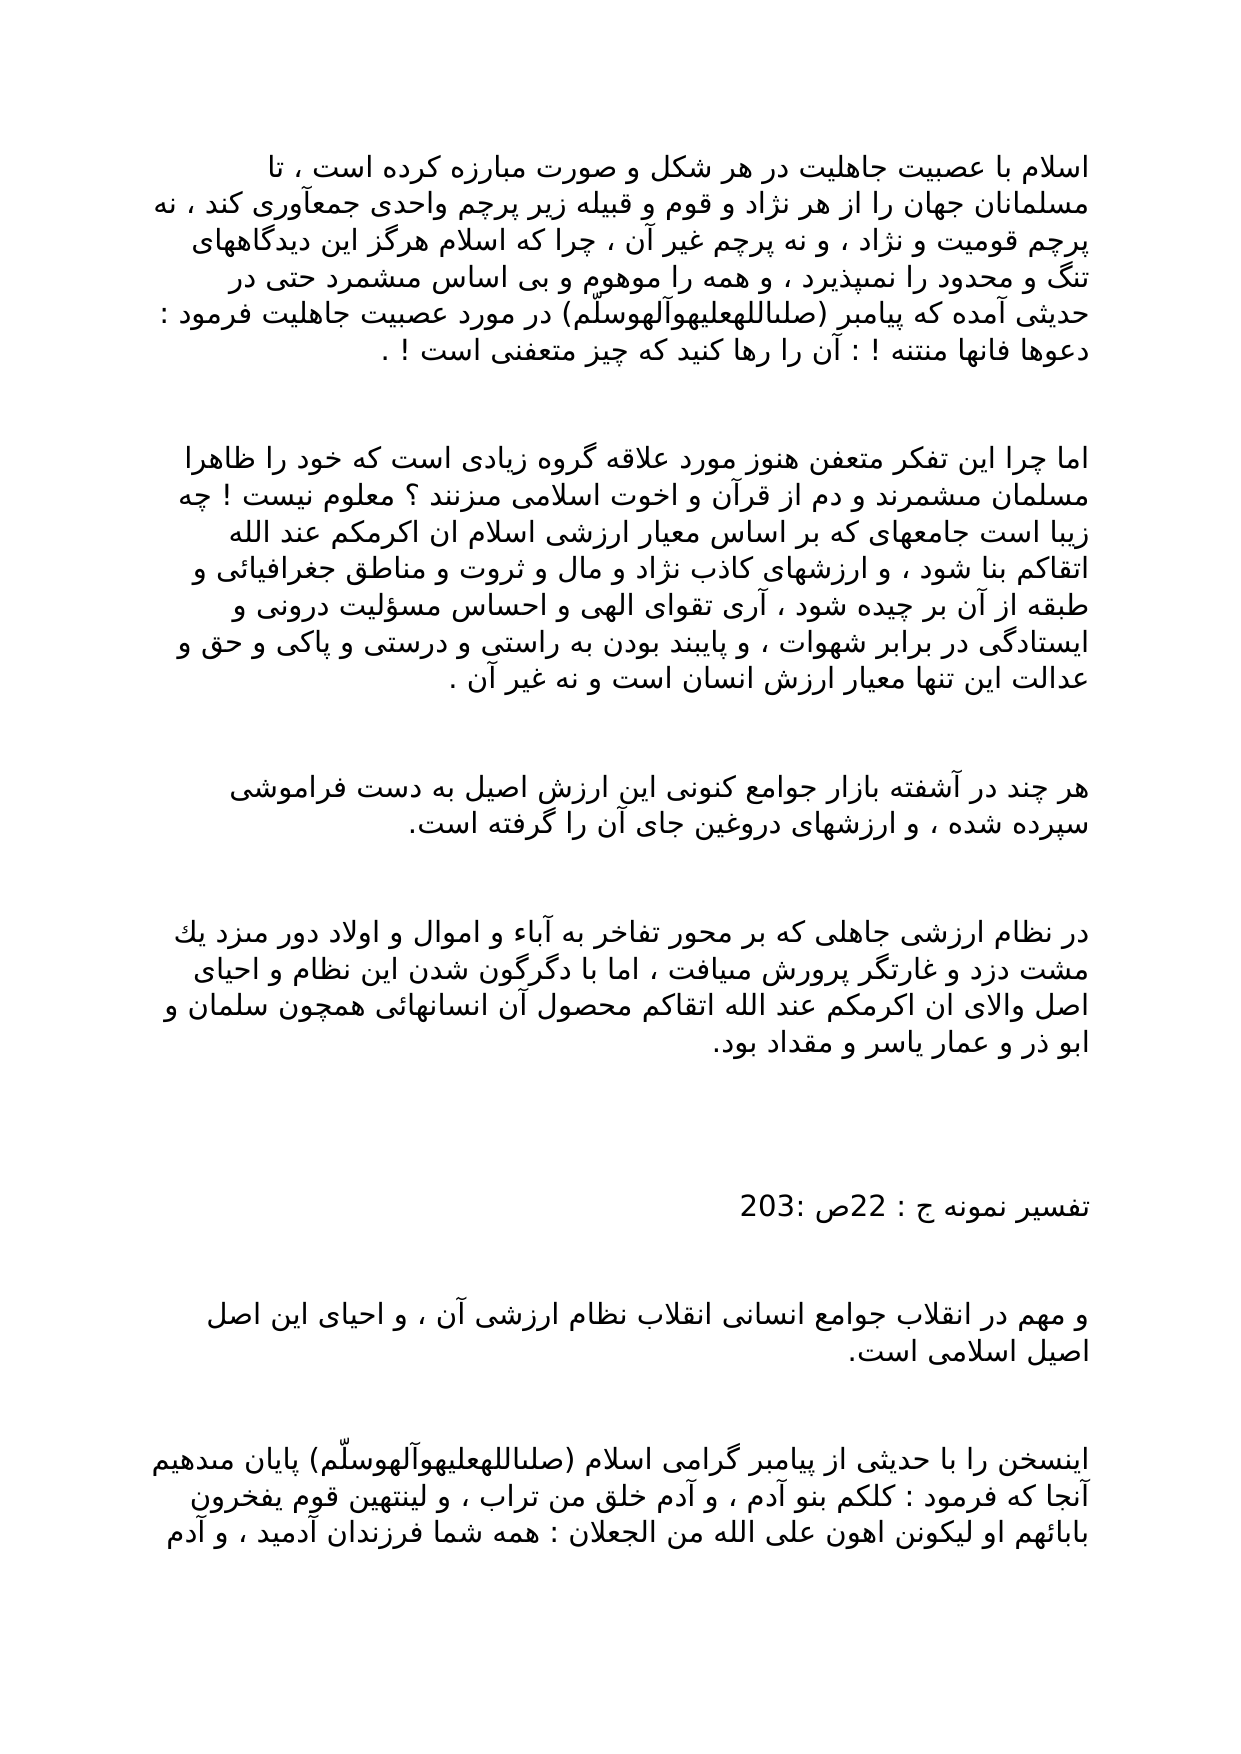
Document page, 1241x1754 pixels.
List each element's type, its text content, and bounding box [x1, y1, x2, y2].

text تفسير نمونه ج : 22ص :203 [150, 1189, 1090, 1223]
text و مهم در انقلاب جوامع انسانى انقلاب نظام ارزشى آن ، و احياى اين اصل اصيل اسلامى است. [150, 1297, 1090, 1368]
text اما چرا اين تفكر متعفن هنوز مورد علاقه گروه زيادى است كه خود را ظاهرا مسلمان مى‏شمرند و دم از قرآن و اخوت اسلامى مى‏زنند ؟ معلوم نيست ! چه زيبا است جامعه‏اى كه بر اساس معيار ارزشى اسلام ان اكرمكم عند الله اتقاكم بنا شود ، و ارزشهاى كاذب نژاد و مال و ثروت و مناطق جغرافيائى و طبقه از آن بر چيده شود ، آرى تقواى الهى و احساس مسؤليت درونى و ايستادگى در برابر شهوات ، و پايبند بودن به راستى و درستى و پاكى و حق و عدالت اين تنها معيار ارزش انسان است و نه غير آن . [150, 442, 1090, 696]
text در نظام ارزشى جاهلى كه بر محور تفاخر به آباء و اموال و اولاد دور مى‏زد يك مشت دزد و غارتگر پرورش مى‏يافت ، اما با دگرگون شدن اين نظام و احياى اصل والاى ان اكرمكم عند الله اتقاكم محصول آن انسانهائى همچون سلمان و ابو ذر و عمار ياسر و مقداد بود. [150, 915, 1090, 1059]
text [150, 1442, 1090, 1550]
text اسلام با عصبيت جاهليت در هر شكل و صورت مبارزه كرده است ، تا مسلمانان جهان را از هر نژاد و قوم و قبيله زير پرچم واحدى جمع‏آورى كند ، نه پرچم قوميت و نژاد ، و نه پرچم غير آن ، چرا كه اسلام هرگز اين ديدگاههاى تنگ و محدود را نمى‏پذيرد ، و همه را موهوم و بى اساس مى‏شمرد حتى در حديثى آمده كه پيامبر (صلى‏الله‏عليه‏وآله‏وسلّم‏) در مورد عصبيت جاهليت فرمود : دعوها فانها منتنه ! : آن را رها كنيد كه چيز متعفنى است ! . [150, 150, 1090, 367]
text هر چند در آشفته بازار جوامع كنونى اين ارزش اصيل به دست فراموشى سپرده شده ، و ارزشهاى دروغين جاى آن را گرفته است. [150, 770, 1090, 841]
